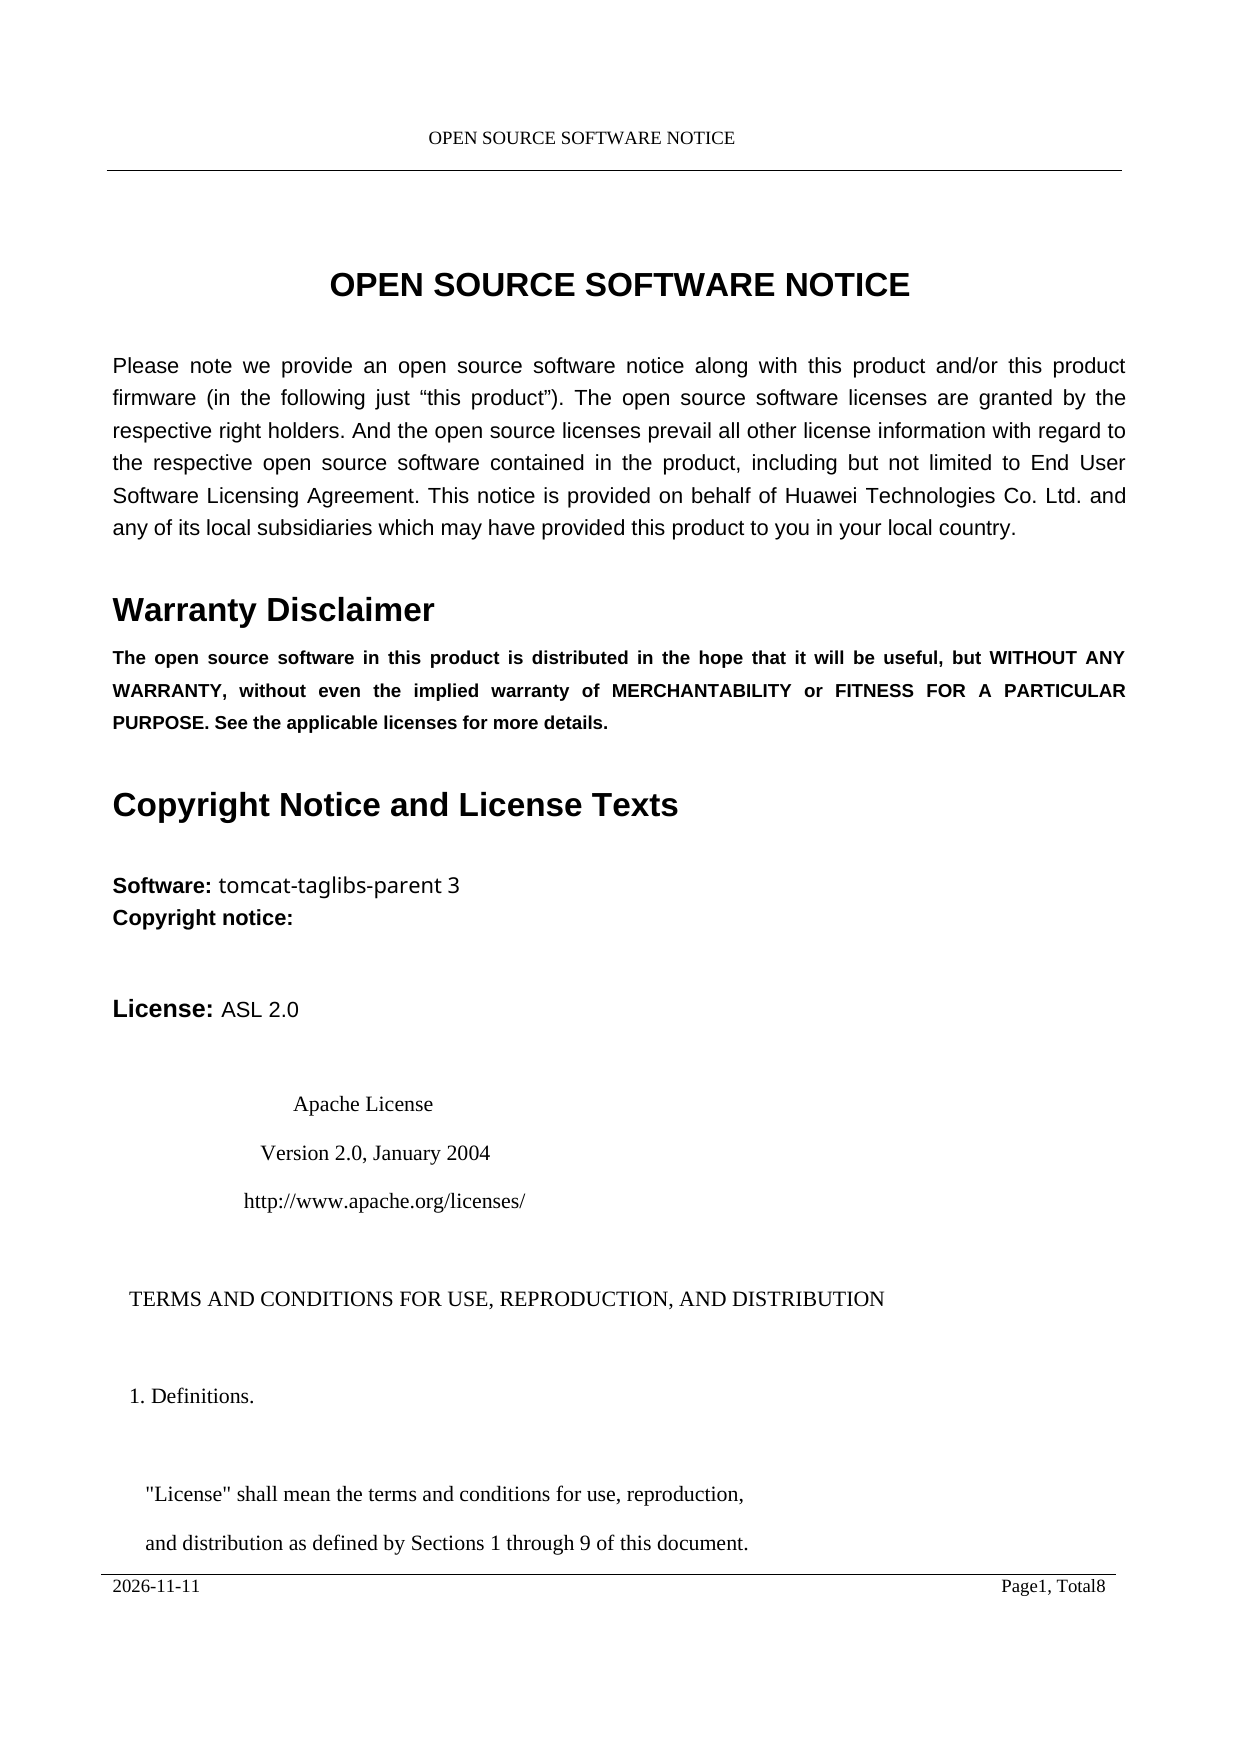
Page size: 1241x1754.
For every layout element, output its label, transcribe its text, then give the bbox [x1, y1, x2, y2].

text Software: tomcat-taglibs-parent 3 [112, 869, 1128, 901]
text Copyright Notice and License Texts [112, 771, 1128, 836]
text OPEN SOURCE SOFTWARE NOTICE [112, 251, 1128, 316]
text Copyright notice: [112, 901, 1128, 934]
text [112, 1038, 1128, 1558]
text Warranty Disclaimer [112, 576, 1128, 641]
text Please note we provide an open source software notice along with this product and/or this product firmware (in the following just “this product”). The open source software licenses are granted by the respective right holders. And the open source licenses prevail all other license information with regard to the respective open source software contained in the product, including but not limited to End User Software Licensing Agreement. This notice is provided on behalf of Huawei Technologies Co. Ltd. and any of its local subsidiaries which may have provided this product to you in your local country. [112, 349, 1128, 544]
text License: ASL 2.0 [112, 992, 1128, 1024]
text The open source software in this product is distributed in the hope that it will be useful, but WITHOUT ANY WARRANTY, without even the implied warranty of MERCHANTABILITY or FITNESS FOR A PARTICULAR PURPOSE. See the applicable licenses for more details. [112, 641, 1128, 739]
